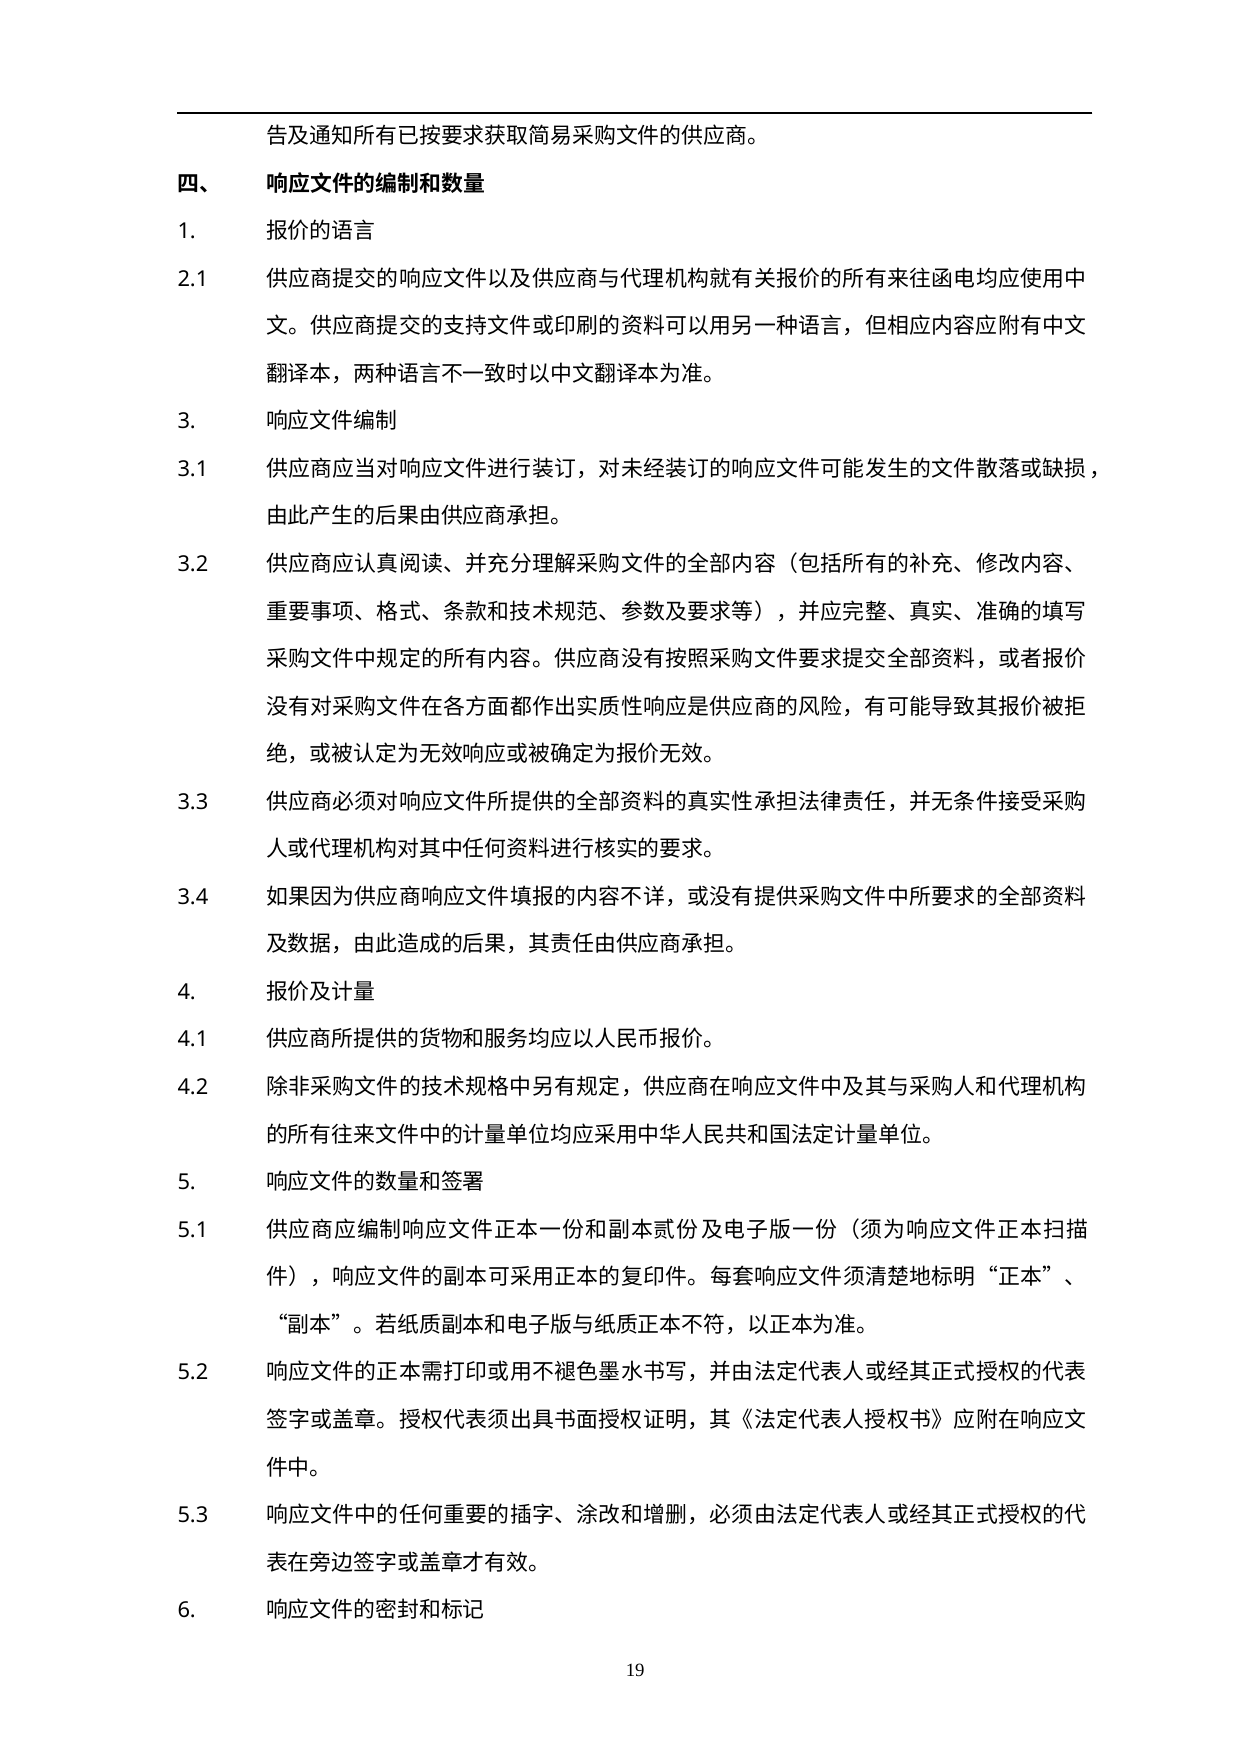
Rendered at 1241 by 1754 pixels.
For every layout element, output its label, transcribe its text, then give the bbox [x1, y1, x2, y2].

text 4.1 供应商所提供的货物和服务均应以人民币报价。 [177, 1021, 1089, 1053]
text 2.1 供应商提交的响应文件以及供应商与代理机构就有关报价的所有来往函电均应使用中文。供应商提交的支持文件或印刷的资料可以用另一种语言，但相应内容应附有中文翻译本，两种语言不一致时以中文翻译本为准。 [177, 261, 1089, 387]
text 6. 响应文件的密封和标记 [177, 1592, 1089, 1624]
text 1. 报价的语言 [177, 213, 1089, 245]
text 5. 响应文件的数量和签署 [177, 1164, 1089, 1196]
text 4.2 除非采购文件的技术规格中另有规定，供应商在响应文件中及其与采购人和代理机构的所有往来文件中的计量单位均应采用中华人民共和国法定计量单位。 [177, 1069, 1089, 1148]
text 5.2 响应文件的正本需打印或用不褪色墨水书写，并由法定代表人或经其正式授权的代表签字或盖章。授权代表须出具书面授权证明，其《法定代表人授权书》应附在响应文件中。 [177, 1354, 1089, 1481]
text 5.3 响应文件中的任何重要的插字、涂改和增删，必须由法定代表人或经其正式授权的代表在旁边签字或盖章才有效。 [177, 1497, 1089, 1576]
text 4. 报价及计量 [177, 974, 1089, 1006]
text 3.3 供应商必须对响应文件所提供的全部资料的真实性承担法律责任，并无条件接受采购人或代理机构对其中任何资料进行核实的要求。 [177, 784, 1089, 863]
text 5.1 供应商应编制响应文件正本一份和副本贰份及电子版一份（须为响应文件正本扫描件），响应文件的副本可采用正本的复印件。每套响应文件须清楚地标明“正本”、“副本”。若纸质副本和电子版与纸质正本不符，以正本为准。 [177, 1212, 1089, 1338]
text 3. 响应文件编制 [177, 403, 1089, 435]
text 3.4 如果因为供应商响应文件填报的内容不详，或没有提供采购文件中所要求的全部资料及数据，由此造成的后果，其责任由供应商承担。 [177, 879, 1089, 958]
text 四、 响应文件的编制和数量 [177, 166, 1092, 197]
text 2.2 根据采购的具体情况，代理机构可延长响应文件递交截止时间和谈判时间，并将变更时间在广东省政府采购中心网站http://gpcgd.gd.gov.cn/（非政府采购信息栏目）发布公告及通知所有已按要求获取简易采购文件的供应商。 [177, 118, 1089, 150]
text 3.2 供应商应认真阅读、并充分理解采购文件的全部内容（包括所有的补充、修改内容、重要事项、格式、条款和技术规范、参数及要求等），并应完整、真实、准确的填写采购文件中规定的所有内容。供应商没有按照采购文件要求提交全部资料，或者报价没有对采购文件在各方面都作出实质性响应是供应商的风险，有可能导致其报价被拒绝，或被认定为无效响应或被确定为报价无效。 [177, 546, 1089, 768]
text 3.1 供应商应当对响应文件进行装订，对未经装订的响应文件可能发生的文件散落或缺损，由此产生的后果由供应商承担。 [177, 451, 1089, 530]
